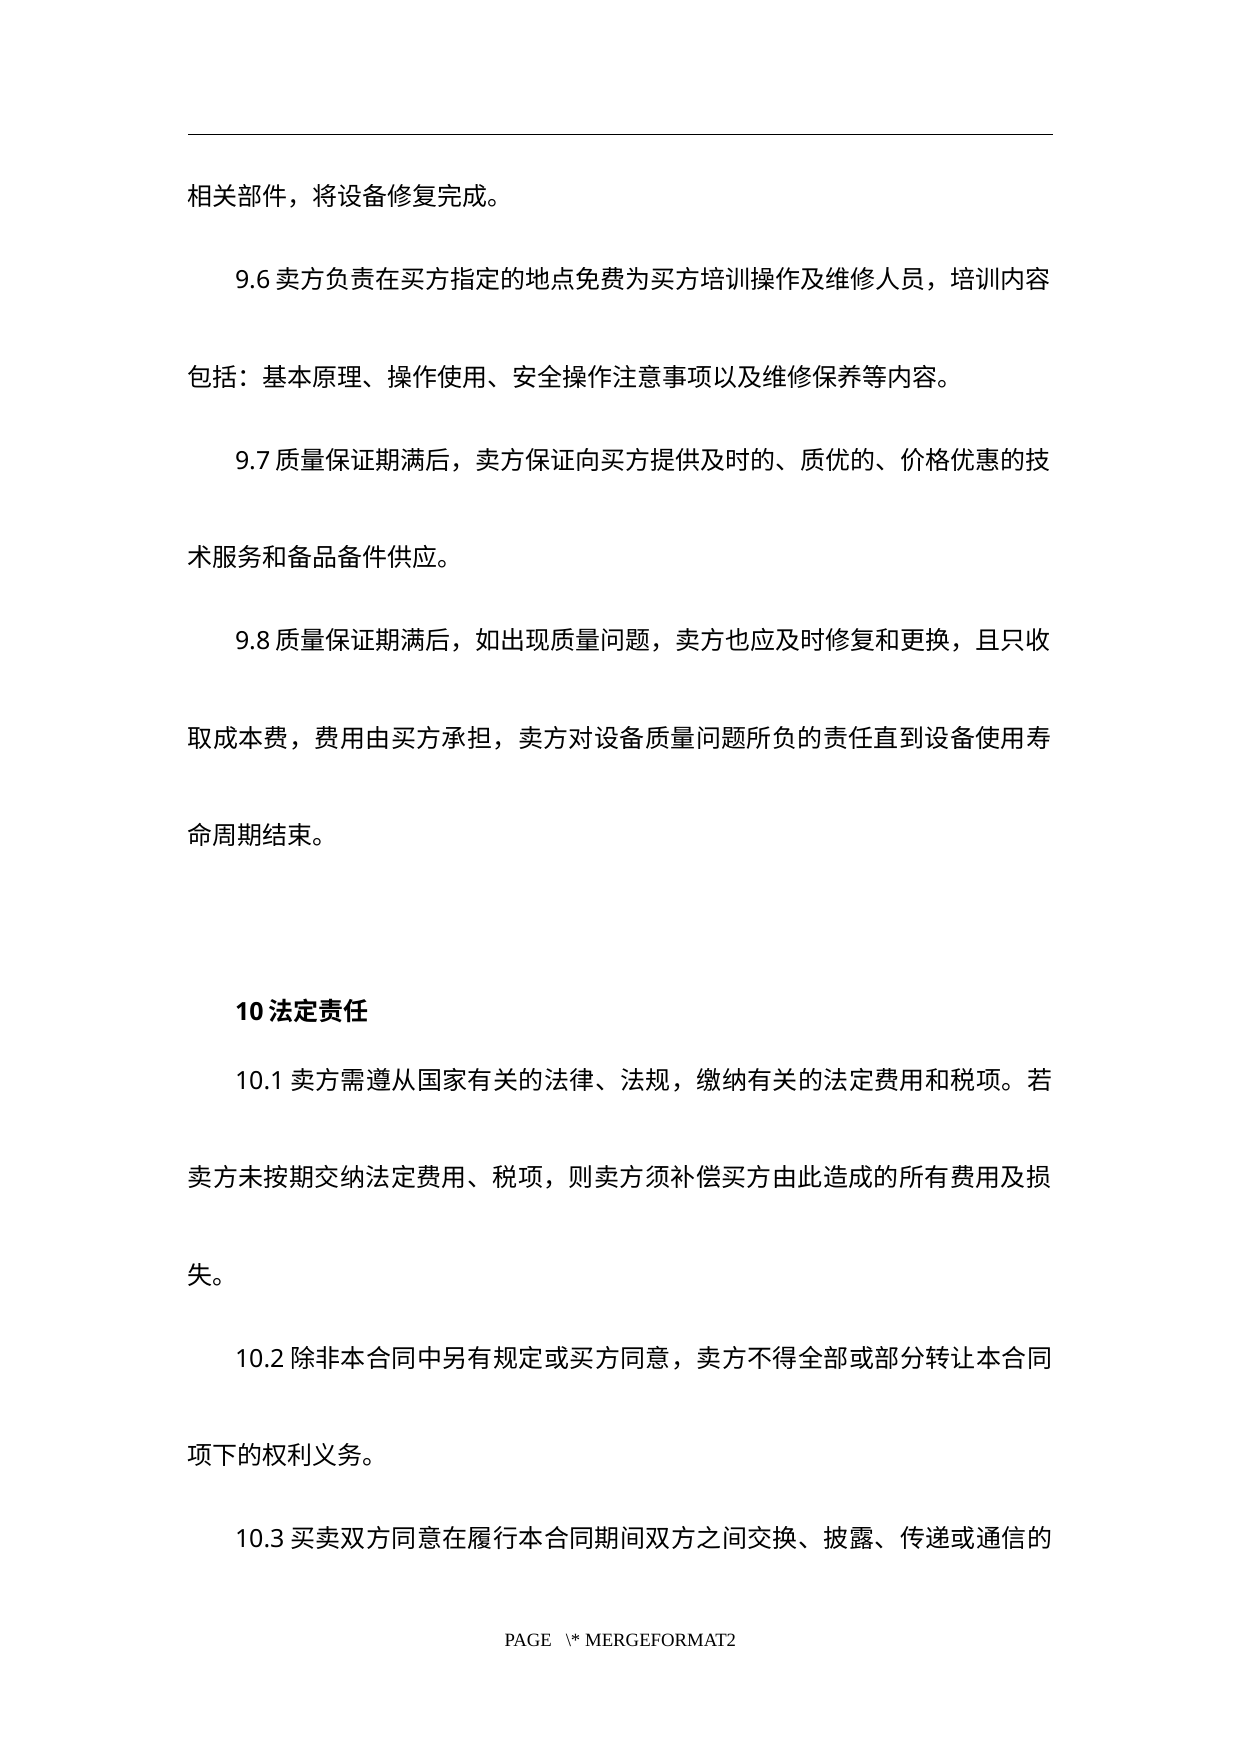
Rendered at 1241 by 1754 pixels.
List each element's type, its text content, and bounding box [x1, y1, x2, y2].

text 9.8质量保证期满后，如出现质量问题，卖方也应及时修复和更换，且只收取成本费，费用由买方承担，卖方对设备质量问题所负的责任直到设备使用寿命周期结束。 [187, 606, 1053, 866]
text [187, 1504, 1053, 1569]
text 9.6卖方负责在买方指定的地点免费为买方培训操作及维修人员，培训内容包括：基本原理、操作使用、安全操作注意事项以及维修保养等内容。 [187, 245, 1053, 408]
subtitle 10法定责任 [187, 991, 1053, 1028]
text 9.7质量保证期满后，卖方保证向买方提供及时的、质优的、价格优惠的技术服务和备品备件供应。 [187, 426, 1053, 588]
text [187, 162, 1053, 227]
text 10.2除非本合同中另有规定或买方同意，卖方不得全部或部分转让本合同项下的权利义务。 [187, 1324, 1053, 1486]
text 10.1卖方需遵从国家有关的法律、法规，缴纳有关的法定费用和税项。若卖方未按期交纳法定费用、税项，则卖方须补偿买方由此造成的所有费用及损失。 [187, 1046, 1053, 1306]
